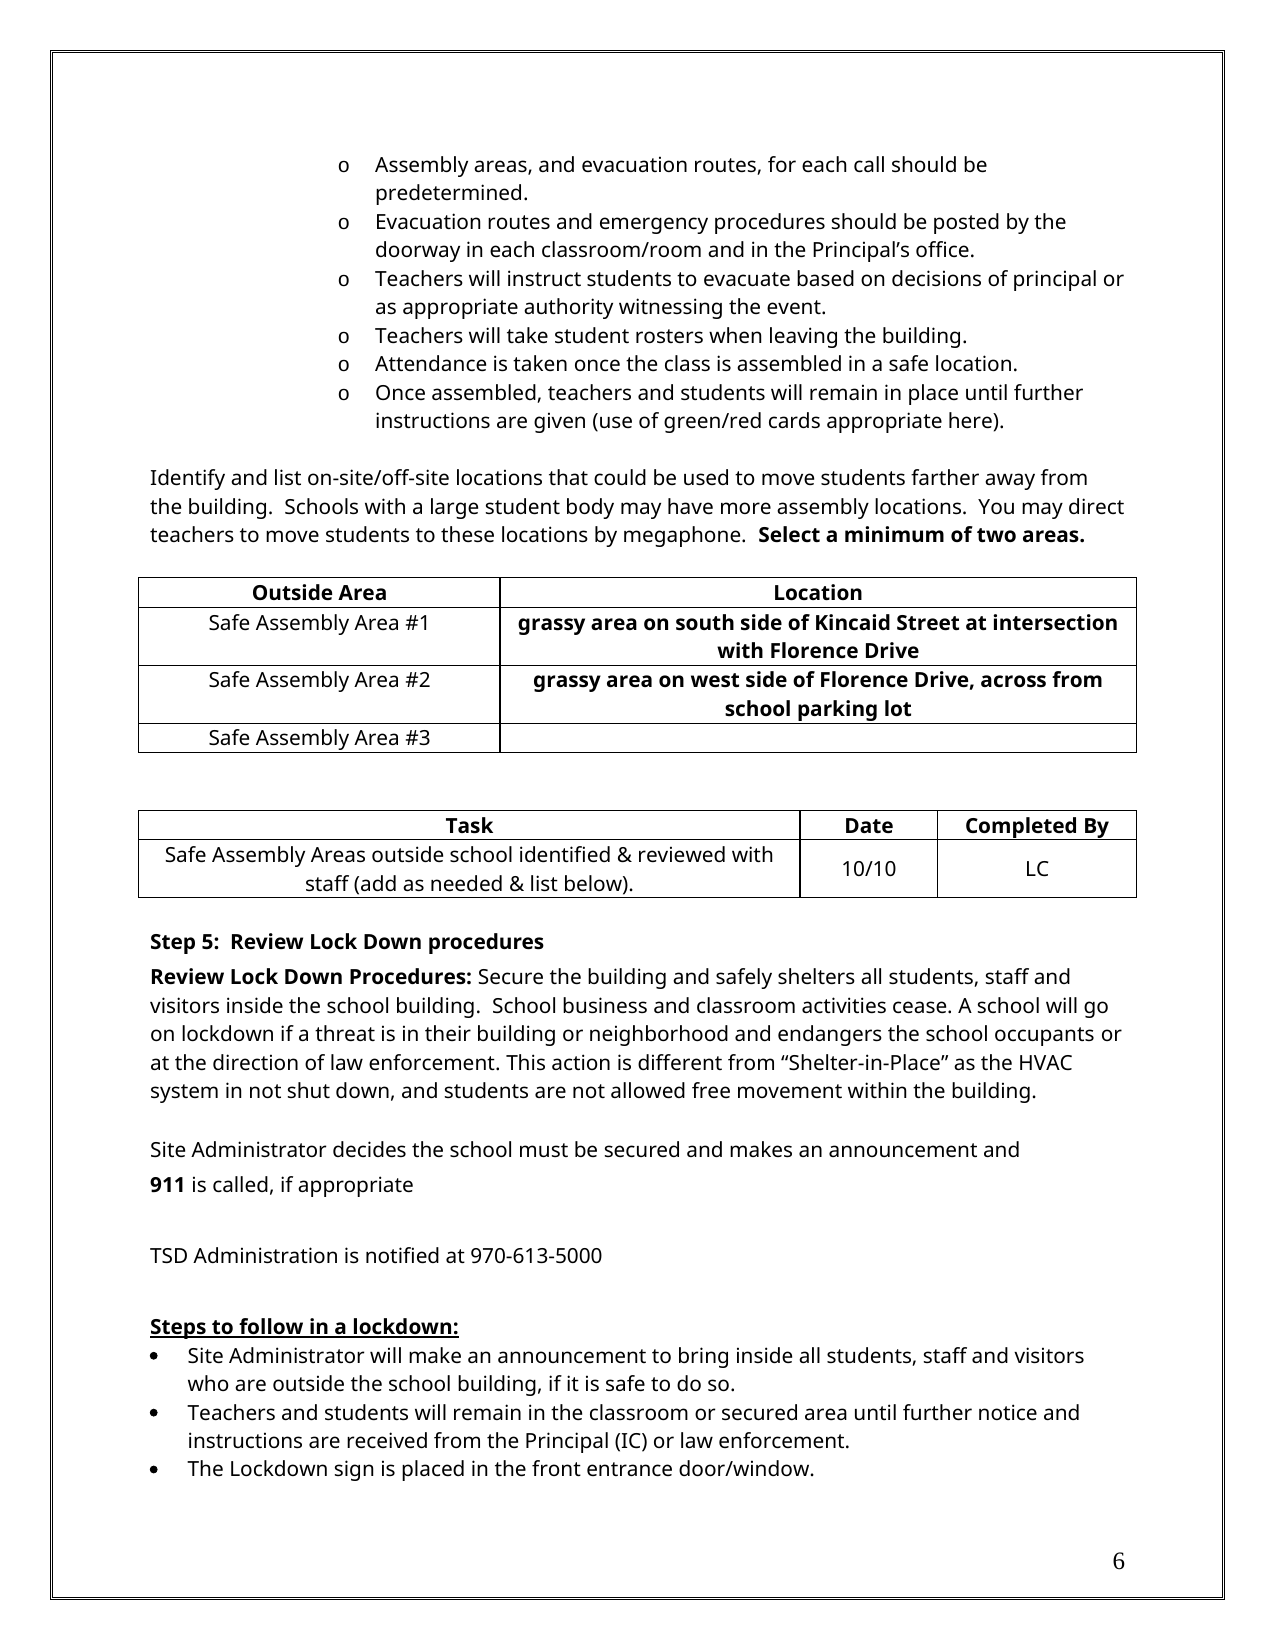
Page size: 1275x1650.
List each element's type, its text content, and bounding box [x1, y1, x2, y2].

table_cell Safe Assembly Area #3 [139, 724, 499, 752]
table_header Date [801, 811, 937, 839]
list Attendance is taken once the class is assembled in a safe location. [337, 349, 1125, 378]
list The Lockdown sign is placed in the front entrance door/window. [150, 1454, 1125, 1483]
text 911 is called, if appropriate [150, 1170, 1125, 1199]
table_cell [501, 724, 1136, 752]
list Teachers will take student rosters when leaving the building. [337, 321, 1125, 349]
text Step 5: Review Lock Down procedures [150, 927, 1125, 955]
table_header Task [139, 811, 799, 839]
table_header Location [501, 578, 1136, 607]
table_cell Safe Assembly Area #1 [139, 608, 499, 664]
table_cell LC [938, 840, 1136, 897]
table_header Outside Area [139, 578, 499, 607]
table_cell grassy area on west side of Florence Drive, across from school parking lot [501, 666, 1136, 722]
table_header Completed By [938, 811, 1136, 839]
text Identify and list on-site/off-site locations that could be used to move students farther away from the building. Schools with a large student body may have more assembly locations. You may direct teachers to move students to these locations by megaphone. Select a minimum of two areas. [150, 463, 1125, 549]
list Site Administrator will make an announcement to bring inside all students, staff and visitors who are outside the school building, if it is safe to do so. [150, 1341, 1125, 1398]
table_cell Safe Assembly Areas outside school identified & reviewed with staff (add as needed & list below). [139, 840, 799, 897]
text Review Lock Down Procedures: Secure the building and safely shelters all students, staff and visitors inside the school building. School business and classroom activities cease. A school will go on lockdown if a threat is in their building or neighborhood and endangers the school occupants or at the direction of law enforcement. This action is different from “Shelter-in-Place” as the HVAC system in not shut down, and students are not allowed free movement within the building. [150, 962, 1125, 1104]
list Teachers and students will remain in the classroom or secured area until further notice and instructions are received from the Principal (IC) or law enforcement. [150, 1398, 1125, 1454]
table_cell grassy area on south side of Kincaid Street at intersection with Florence Drive [501, 608, 1136, 664]
text Site Administrator decides the school must be secured and makes an announcement and [150, 1135, 1125, 1163]
list Once assembled, teachers and students will remain in place until further instructions are given (use of green/red cards appropriate here). [337, 378, 1125, 435]
list Assembly areas, and evacuation routes, for each call should be predetermined. [337, 150, 1125, 207]
table_cell 10/10 [801, 840, 937, 897]
text TSD Administration is notified at 970-613-5000 [150, 1241, 1125, 1270]
list Teachers will instruct students to evacuate based on decisions of principal or as appropriate authority witnessing the event. [337, 264, 1125, 321]
text Steps to follow in a lockdown: [150, 1312, 1125, 1341]
table_cell Safe Assembly Area #2 [139, 666, 499, 722]
list Evacuation routes and emergency procedures should be posted by the doorway in each classroom/room and in the Principal’s office. [337, 207, 1125, 264]
